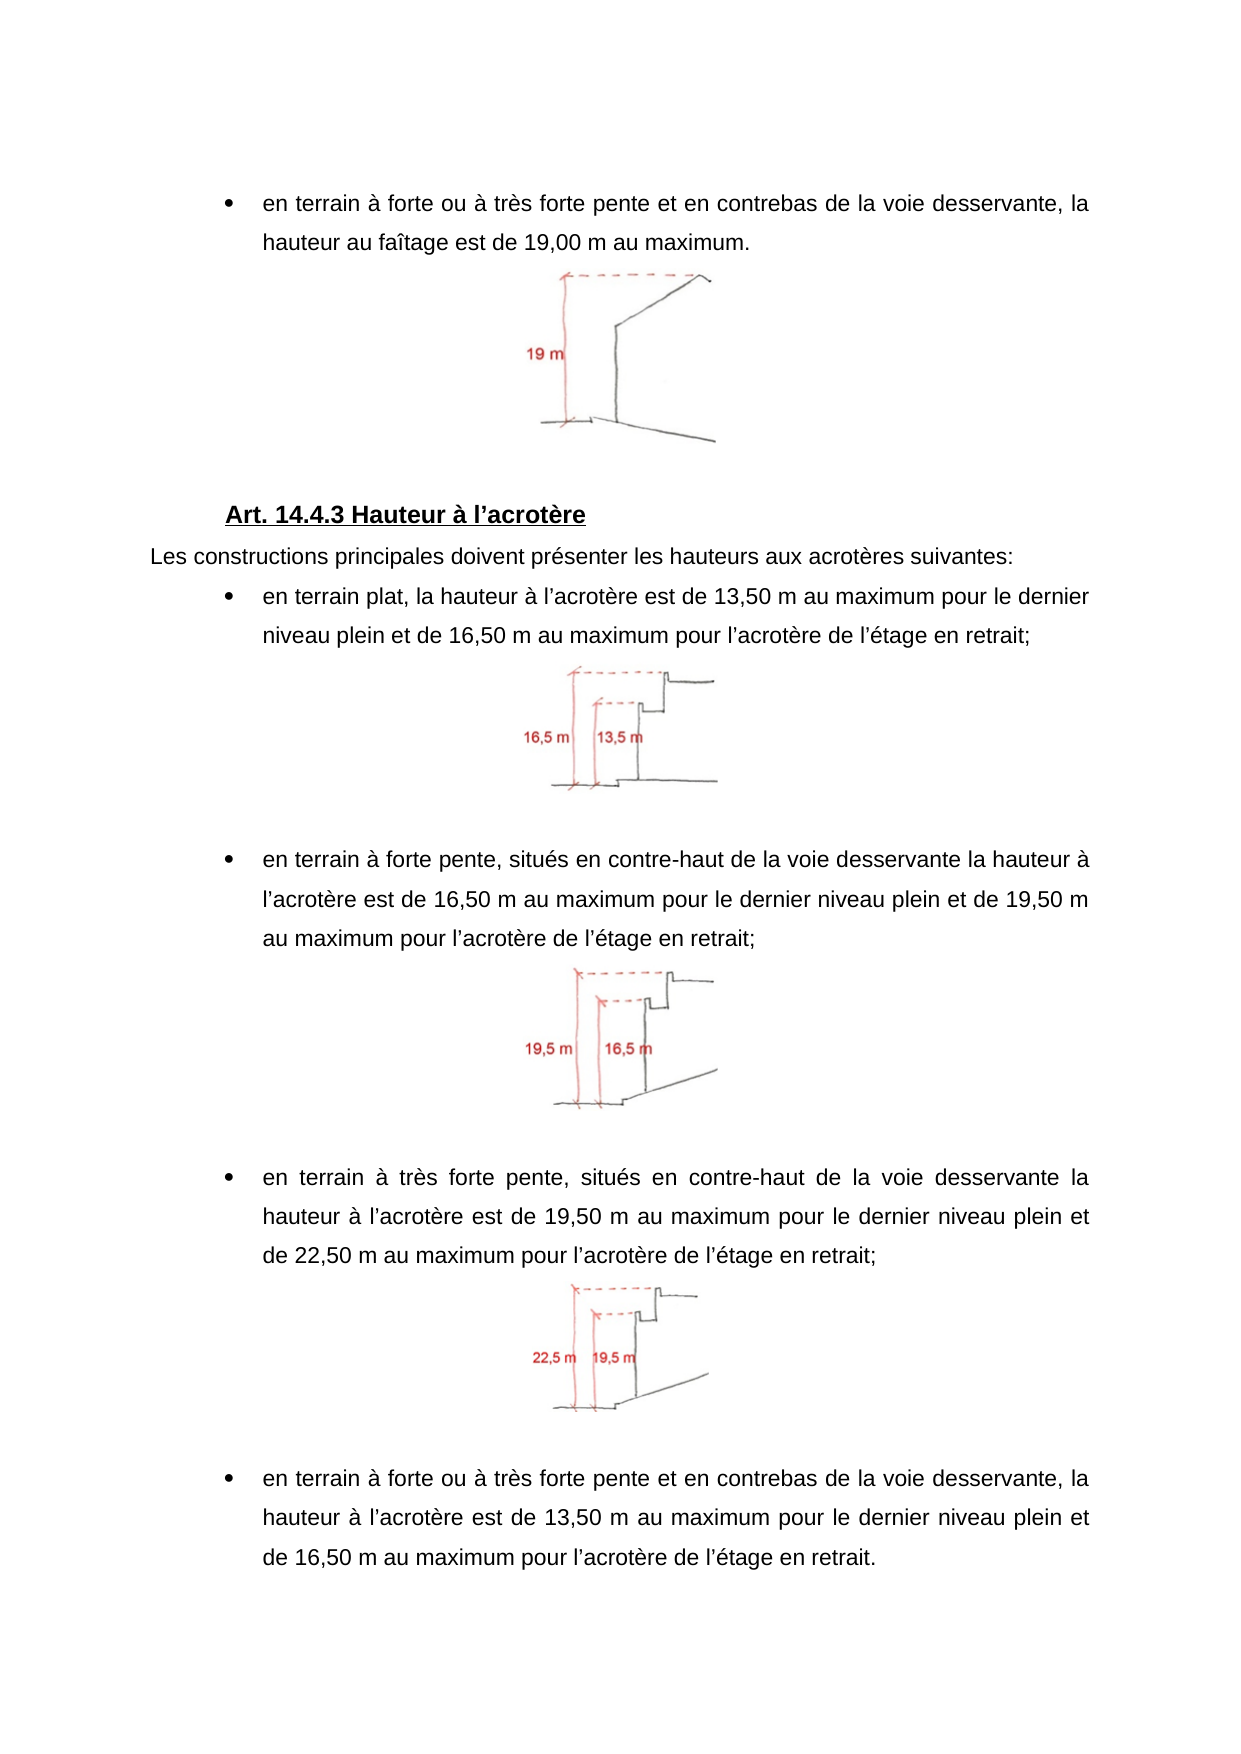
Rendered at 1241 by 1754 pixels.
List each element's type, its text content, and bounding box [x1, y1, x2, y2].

text Les constructions principales doivent présenter les hauteurs aux acrotères suivantes: [150, 543, 1090, 570]
list en terrain à forte ou à très forte pente et en contrebas de la voie desservante, la hauteur à l’acrotère est de 13,50 m au maximum pour le dernier niveau plein et de 16,50 m au maximum pour l’acrotère de l’étage en retrait. [225, 1464, 1090, 1570]
picture [531, 1281, 709, 1412]
picture [524, 268, 716, 444]
picture [522, 964, 718, 1111]
list en terrain plat, la hauteur à l’acrotère est de 13,50 m au maximum pour le dernier niveau plein et de 16,50 m au maximum pour l’acrotère de l’étage en retrait; [225, 583, 1090, 649]
picture [522, 661, 718, 794]
list en terrain à très forte pente, situés en contre-haut de la voie desservante la hauteur à l’acrotère est de 19,50 m au maximum pour le dernier niveau plein et de 22,50 m au maximum pour l’acrotère de l’étage en retrait; [225, 1163, 1090, 1269]
list en terrain à forte ou à très forte pente et en contrebas de la voie desservante, la hauteur au faîtage est de 19,00 m au maximum. [225, 189, 1090, 255]
list en terrain à forte pente, situés en contre-haut de la voie desservante la hauteur à l’acrotère est de 16,50 m au maximum pour le dernier niveau plein et de 19,50 m au maximum pour l’acrotère de l’étage en retrait; [225, 846, 1090, 952]
subtitle Art. 14.4.3 Hauteur à l’acrotère [225, 500, 1090, 529]
